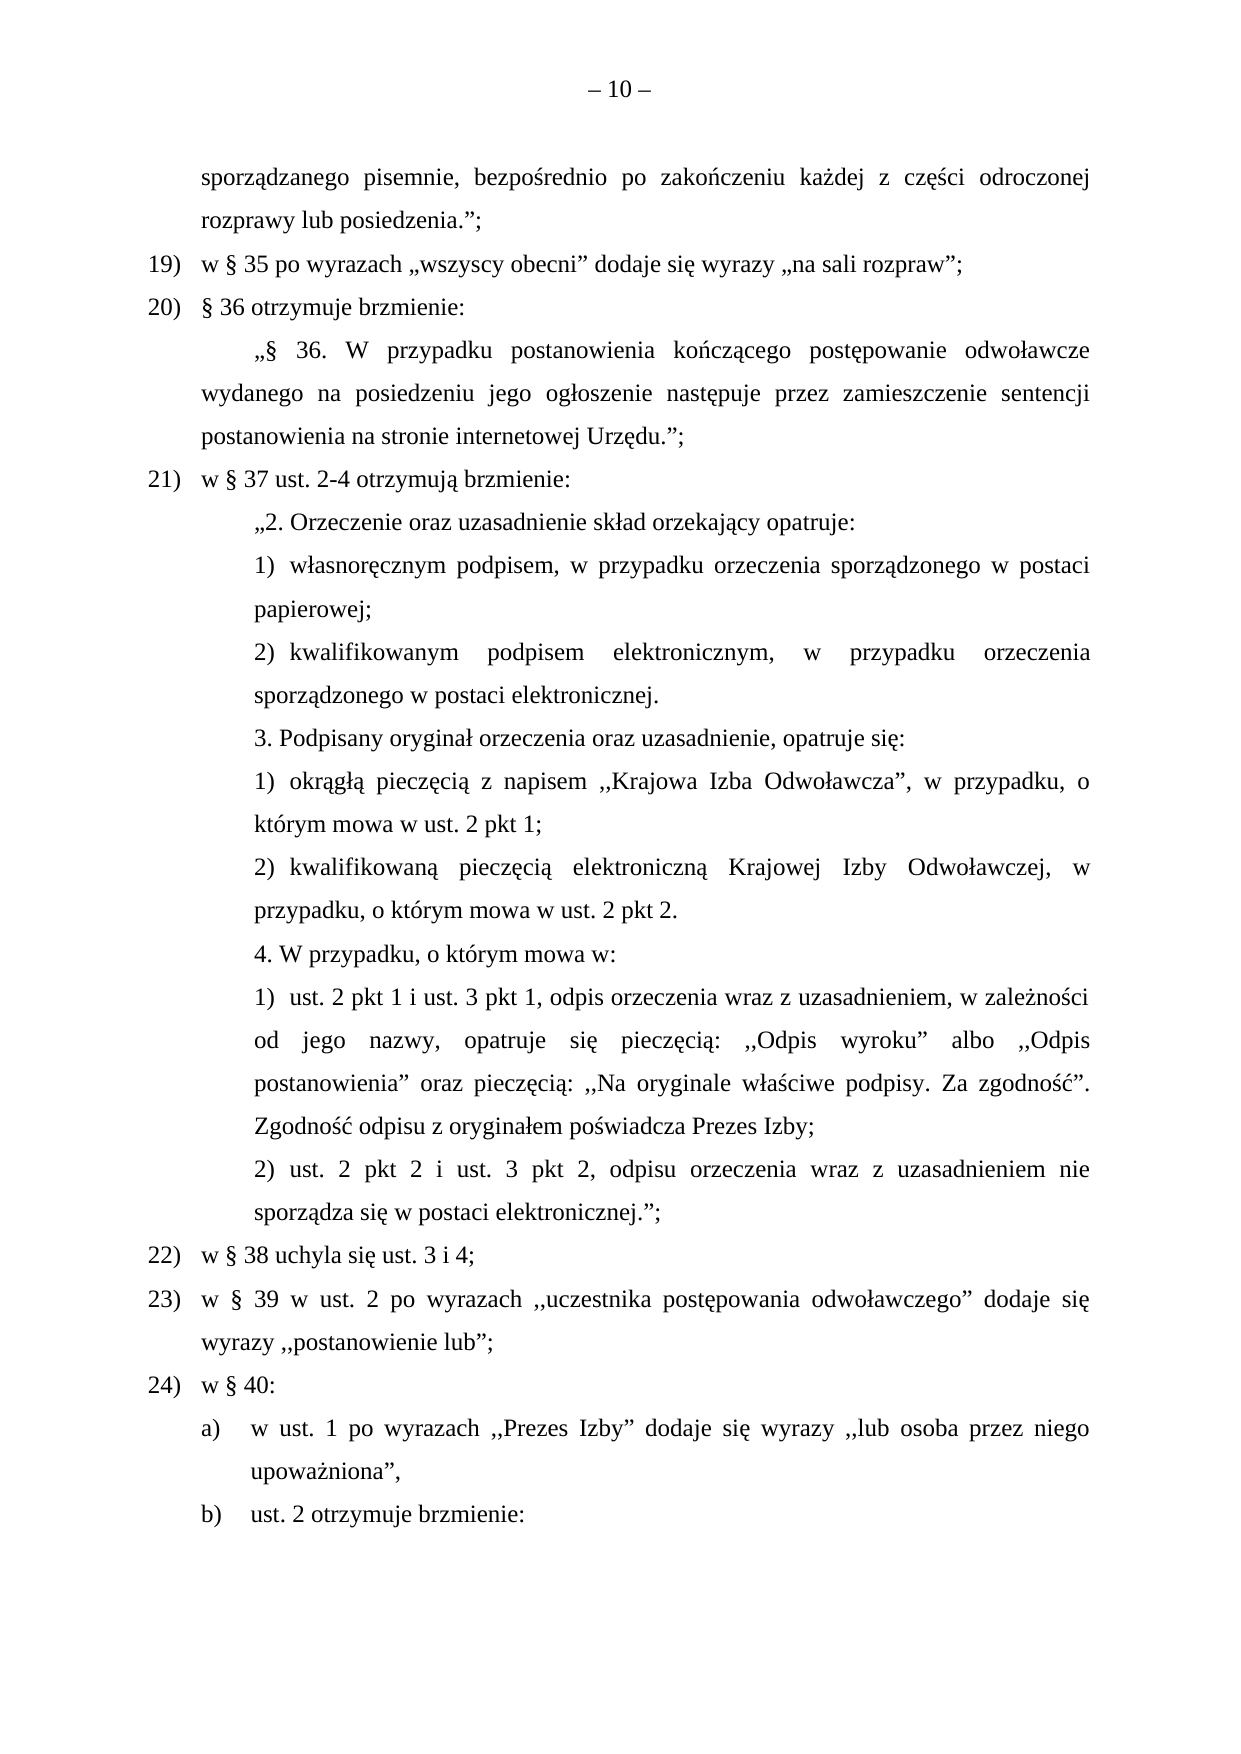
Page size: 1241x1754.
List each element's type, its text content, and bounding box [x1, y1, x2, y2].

text 2) kwalifikowaną pieczęcią elektroniczną Krajowej Izby Odwoławczej, w przypadku, o którym mowa w ust. 2 pkt 2. [254, 852, 1091, 924]
text 21) w § 37 ust. 2-4 otrzymują brzmienie: [148, 464, 1091, 493]
text 24) w § 40: [148, 1370, 1091, 1399]
text 4. W przypadku, o którym mowa w: [201, 939, 1091, 967]
text 1) ust. 2 pkt 1 i ust. 3 pkt 1, odpis orzeczenia wraz z uzasadnieniem, w zależności od jego nazwy, opatruje się pieczęcią: ,,Odpis wyroku” albo ,,Odpis postanowienia” oraz pieczęcią: ,,Na oryginale właściwe podpisy. Za zgodność”. Zgodność odpisu z oryginałem poświadcza Prezes Izby; [254, 982, 1091, 1140]
text 19) w § 35 po wyrazach „wszyscy obecni” dodaje się wyrazy „na sali rozpraw”; [148, 249, 1091, 277]
text 2) kwalifikowanym podpisem elektronicznym, w przypadku orzeczenia sporządzonego w postaci elektronicznej. [254, 637, 1091, 709]
text „§ 36. W przypadku postanowienia kończącego postępowanie odwoławcze wydanego na posiedzeniu jego ogłoszenie następuje przez zamieszczenie sentencji postanowienia na stronie internetowej Urzędu.”; [201, 335, 1091, 450]
text 3. Podpisany oryginał orzeczenia oraz uzasadnienie, opatruje się: [201, 723, 1091, 752]
text 2) ust. 2 pkt 2 i ust. 3 pkt 2, odpisu orzeczenia wraz z uzasadnieniem nie sporządza się w postaci elektronicznej.”; [254, 1154, 1091, 1226]
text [201, 162, 1091, 234]
text 1) własnoręcznym podpisem, w przypadku orzeczenia sporządzonego w postaci papierowej; [254, 551, 1091, 622]
text 23) w § 39 w ust. 2 po wyrazach ,,uczestnika postępowania odwoławczego” dodaje się wyrazy ,,postanowienie lub”; [148, 1284, 1091, 1356]
text a) w ust. 1 po wyrazach ,,Prezes Izby” dodaje się wyrazy ,,lub osoba przez niego upoważniona”, [201, 1413, 1091, 1485]
text 20) § 36 otrzymuje brzmienie: [148, 292, 1091, 321]
text 22) w § 38 uchyla się ust. 3 i 4; [148, 1241, 1091, 1269]
text b) ust. 2 otrzymuje brzmienie: [201, 1499, 1091, 1528]
text 1) okrągłą pieczęcią z napisem ,,Krajowa Izba Odwoławcza”, w przypadku, o którym mowa w ust. 2 pkt 1; [254, 766, 1091, 838]
text „2. Orzeczenie oraz uzasadnienie skład orzekający opatruje: [201, 507, 1091, 536]
